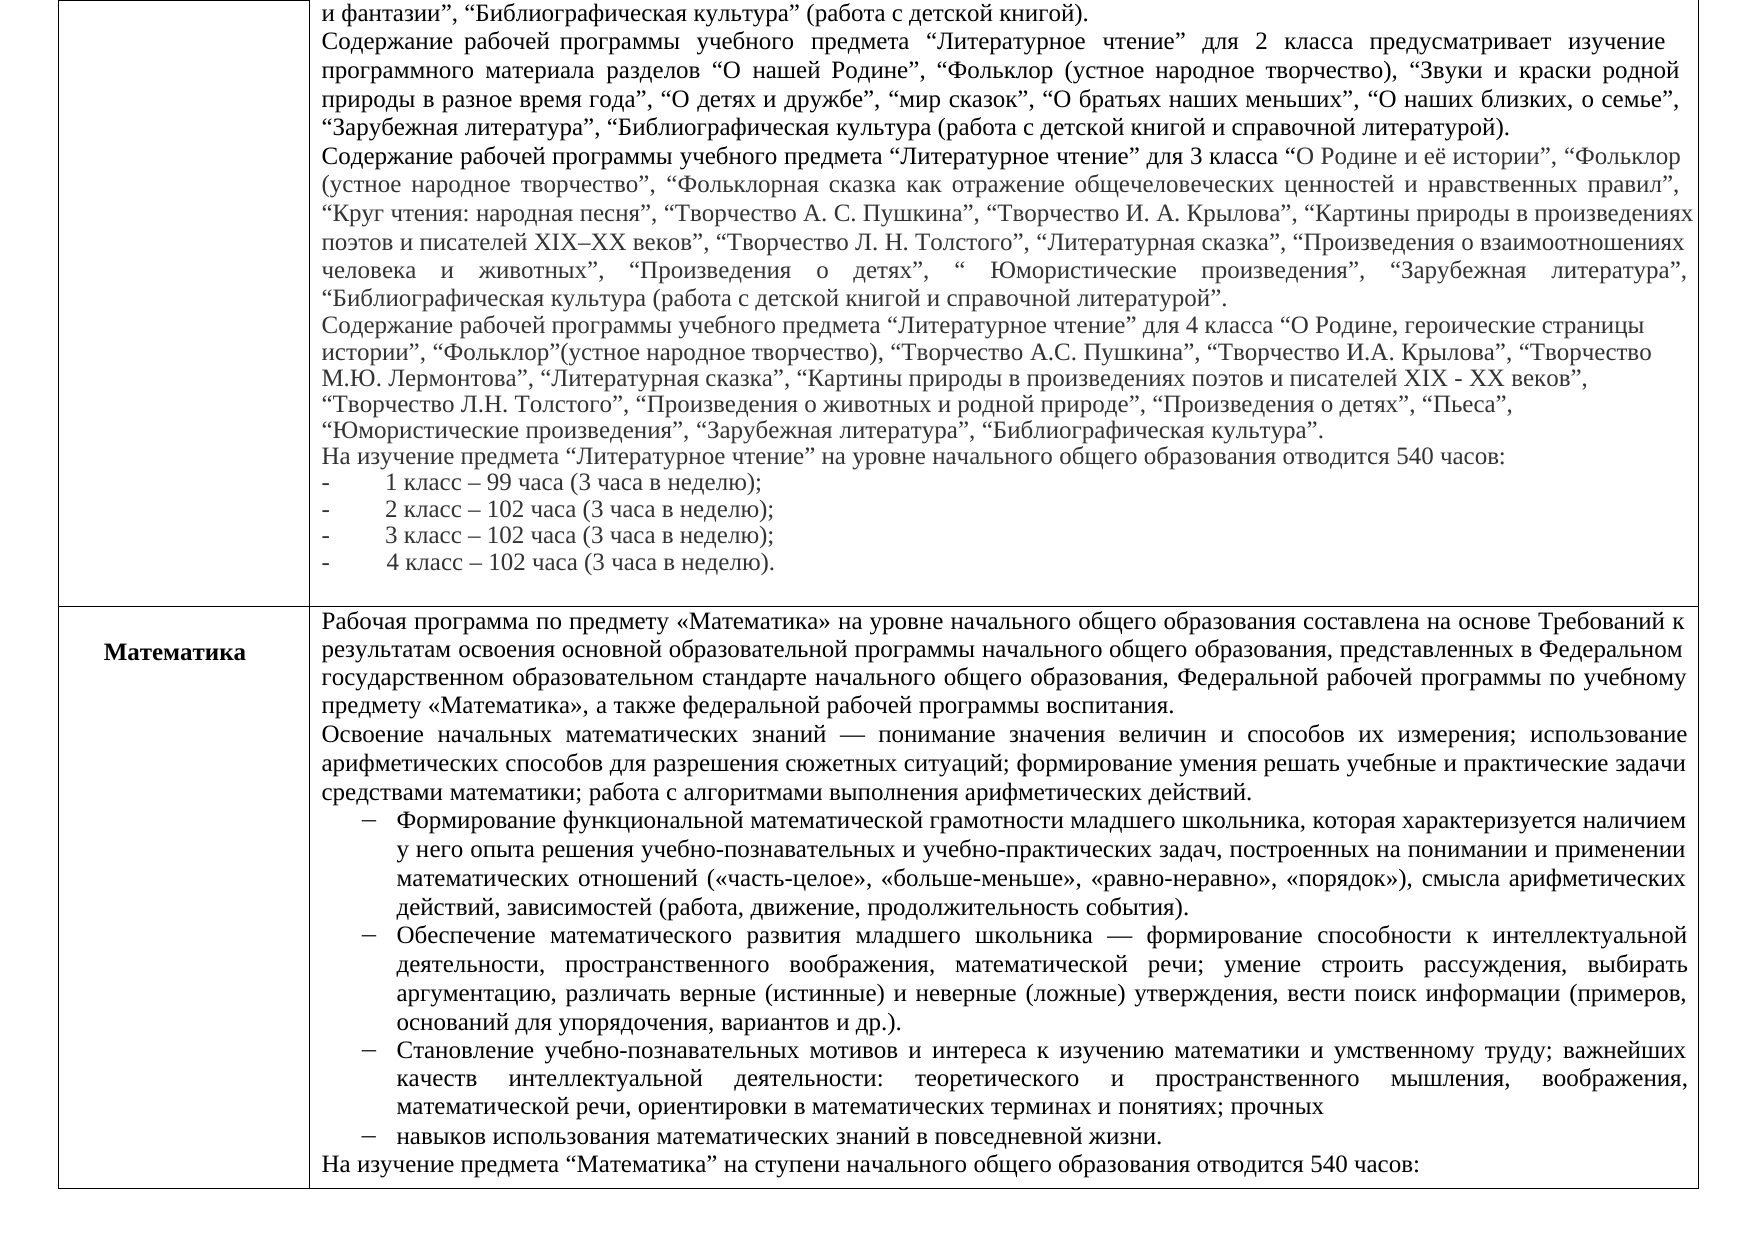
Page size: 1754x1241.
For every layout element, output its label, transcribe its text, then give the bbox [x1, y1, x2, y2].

table_cell природы в разное время года”, “О детях и дружбе”, “мир сказок”, “О братьях наших меньших”, “О наших близких, о семье”, [310, 85, 1698, 113]
table_cell Математика [59, 607, 309, 1188]
table_cell “Библиографическая культура (работа с детской книгой и справочной литературой”. Содержание рабочей программы учебного предмета “Литературное чтение” для 4 класса “О Родине, героические страницы истории”, “Фольклор”(устное народное творчество), “Творчество А.С. Пушкина”, “Творчество И.А. Крылова”, “Творчество М.Ю. Лермонтова”, “Литературная сказка”, “Картины природы в произведениях поэтов и писателей XIX - XX веков”, “Творчество Л.Н. Толстого”, “Произведения о животных и родной природе”, “Произведения о детях”, “Пьеса”, “Юмористические произведения”, “Зарубежная литература”, “Библиографическая культура”. На изучение предмета “Литературное чтение” на уровне начального общего образования отводится 540 часов: 1 класс – 99 часа (3 часа в неделю); 2 класс – 102 часа (3 часа в неделю); 3 класс – 102 часа (3 часа в неделю); 4 класс – 102 часа (3 часа в неделю). [310, 285, 1698, 606]
table_header и фантазии”, “Библиографическая культура” (работа с детской книгой). [310, 0, 1698, 27]
table_header [59, 1, 309, 606]
table_cell (устное народное творчество”, “Фольклорная сказка как отражение общечеловеческих ценностей и нравственных правил”, [310, 171, 1698, 199]
table_cell Содержание рабочей программы учебного предмета “Литературное чтение” для 3 класса “О Родине и её истории”, “Фольклор [310, 142, 1698, 171]
table_cell человека и животных”, “Произведения о детях”, “ Юмористические произведения”, “Зарубежная литература”, [310, 256, 1698, 285]
table_cell поэтов и писателей ХIХ–ХХ веков”, “Творчество Л. Н. Толстого”, “Литературная сказка”, “Произведения о взаимоотношениях [310, 228, 1698, 256]
table_cell Содержание рабочей программы учебного предмета “Литературное чтение” для 2 класса предусматривает изучение [310, 27, 1698, 56]
table_cell “Круг чтения: народная песня”, “Творчество А. С. Пушкина”, “Творчество И. А. Крылова”, “Картины природы в произведениях [310, 199, 1698, 228]
table_cell “Зарубежная литература”, “Библиографическая культура (работа с детской книгой и справочной литературой). [310, 114, 1698, 142]
table_cell программного материала разделов “О нашей Родине”, “Фольклор (устное народное творчество), “Звуки и краски родной [310, 56, 1698, 85]
table_cell Рабочая программа по предмету «Математика» на уровне начального общего образования составлена на основе Требований к результатам освоения основной образовательной программы начального общего образования, представленных в Федеральном государственном образовательном стандарте начального общего образования, Федеральной рабочей программы по учебному предмету «Математика», а также федеральной рабочей программы воспитания. Освоение начальных математических знаний — понимание значения величин и способов их измерения; использование арифметических способов для разрешения сюжетных ситуаций; формирование умения решать учебные и практические задачи средствами математики; работа с алгоритмами выполнения арифметических действий. Формирование функциональной математической грамотности младшего школьника, которая характеризуется наличием у него опыта решения учебно-познавательных и учебно-практических задач, построенных на понимании и применении математических отношений («часть-целое», «больше-меньше», «равно-неравно», «порядок»), смысла арифметических действий, зависимостей (работа, движение, продолжительность события). Обеспечение математического развития младшего школьника — формирование способности к интеллектуальной деятельности, пространственного воображения, математической речи; умение строить рассуждения, выбирать аргументацию, различать верные (истинные) и неверные (ложные) утверждения, вести поиск информации (примеров, оснований для упорядочения, вариантов и др.). Становление учебно-познавательных мотивов и интереса к изучению математики и умственному труду; важнейших качеств интеллектуальной деятельности: теоретического и пространственного мышления, воображения, математической речи, ориентировки в математических терминах и понятиях; прочных навыков использования математических знаний в повседневной жизни. На изучение предмета “Математика” на ступени начального общего образования отводится 540 часов: [310, 607, 1698, 1188]
